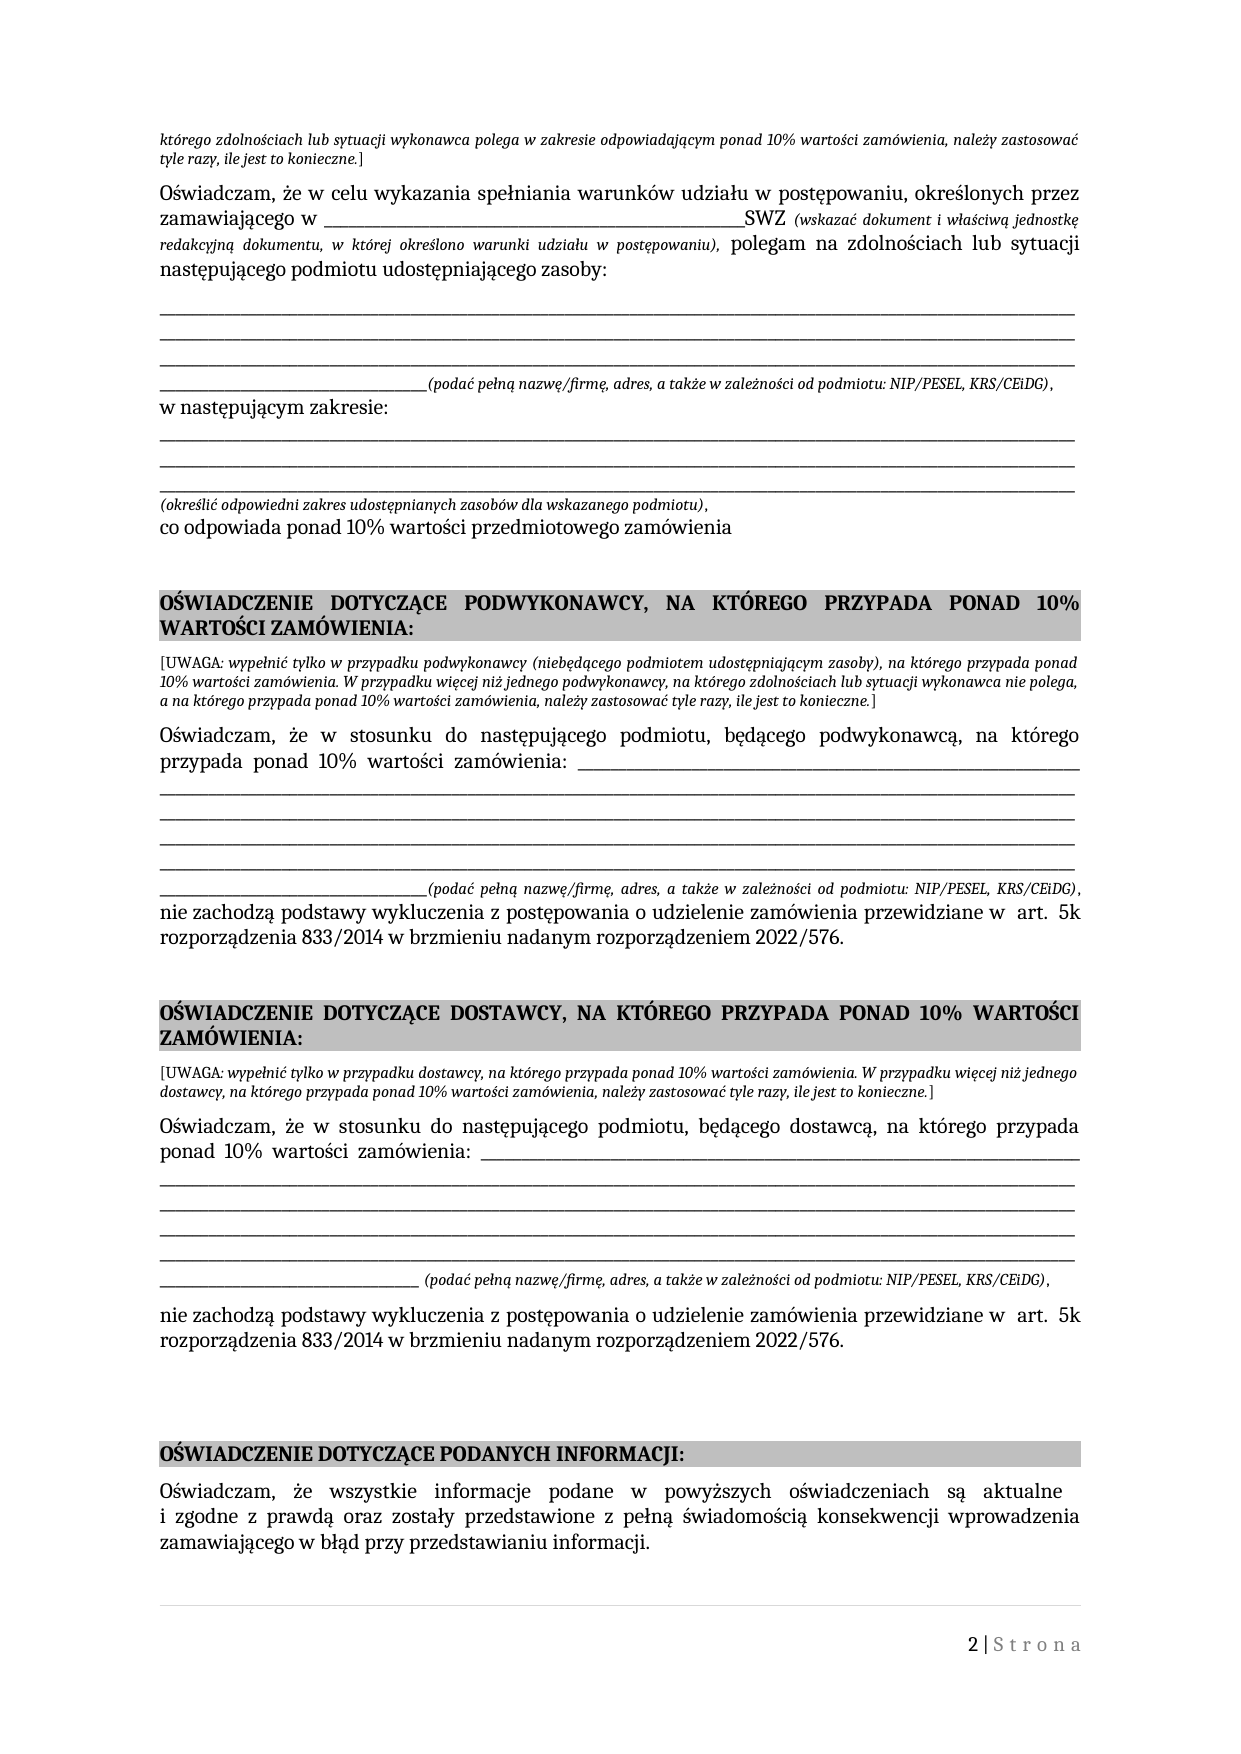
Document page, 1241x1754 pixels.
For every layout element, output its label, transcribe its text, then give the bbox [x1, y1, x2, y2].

text Oświadczam, że w stosunku do następującego podmiotu, będącego dostawcą, na którego przypada ponad 10% wartości zamówienia: __________________________________________________________________________ ____________________________________________________________________________________________________________________________________________________________________________________________________________________________________________________________________________________________________________________________________________________________________________________________________________________________________________________________________________________________________ (podać pełną nazwę/firmę, adres, a także w zależności od podmiotu: NIP/PESEL, KRS/CEiDG), [159, 1114, 1081, 1291]
text Oświadczam, że w stosunku do następującego podmiotu, będącego podwykonawcą, na którego przypada ponad 10% wartości zamówienia: ______________________________________________________________ _____________________________________________________________________________________________________________________________________________________________________________________________________________________________________________________________________________________________________________________________________________________________________________________________________________________________________________________________________________________________________(podać pełną nazwę/firmę, adres, a także w zależności od podmiotu: NIP/PESEL, KRS/CEiDG), nie zachodzą podstawy wykluczenia z postępowania o udzielenie zamówienia przewidziane w art. 5k rozporządzenia 833/2014 w brzmieniu nadanym rozporządzeniem 2022/576. [159, 723, 1081, 950]
text OŚWIADCZENIE DOTYCZĄCE PODWYKONAWCY, NA KTÓREGO PRZYPADA PONAD 10% WARTOŚCI ZAMÓWIENIA: [159, 590, 1081, 641]
text nie zachodzą podstawy wykluczenia z postępowania o udzielenie zamówienia przewidziane w art. 5k rozporządzenia 833/2014 w brzmieniu nadanym rozporządzeniem 2022/576. [159, 1303, 1081, 1353]
text OŚWIADCZENIE DOTYCZĄCE DOSTAWCY, NA KTÓREGO PRZYPADA PONAD 10% WARTOŚCI ZAMÓWIENIA: [159, 1000, 1081, 1051]
text [UWAGA: wypełnić tylko w przypadku podwykonawcy (niebędącego podmiotem udostępniającym zasoby), na którego przypada ponad 10% wartości zamówienia. W przypadku więcej niż jednego podwykonawcy, na którego zdolnościach lub sytuacji wykonawca nie polega, a na którego przypada ponad 10% wartości zamówienia, należy zastosować tyle razy, ile jest to konieczne.] [159, 653, 1081, 711]
text Oświadczam, że w celu wykazania spełniania warunków udziału w postępowaniu, określonych przez zamawiającego w ____________________________________________________SWZ (wskazać dokument i właściwą jednostkę redakcyjną dokumentu, w której określono warunki udziału w postępowaniu), polegam na zdolnościach lub sytuacji następującego podmiotu udostępniającego zasoby: [159, 181, 1081, 282]
text OŚWIADCZENIE DOTYCZĄCE PODANYCH INFORMACJI: [159, 1441, 1081, 1467]
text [159, 130, 1081, 168]
text ____________________________________________________________________________________________________________________________________________________________________________________________________________________________________________________________________________________________________________________________________________________________________________________(podać pełną nazwę/firmę, adres, a także w zależności od podmiotu: NIP/PESEL, KRS/CEiDG), w następującym zakresie: ___________________________________________________________________________________________________________________________________________________________________________________________________________________________________________________________________________________________________________________________________________________ (określić odpowiedni zakres udostępnianych zasobów dla wskazanego podmiotu), co odpowiada ponad 10% wartości przedmiotowego zamówienia [159, 294, 1081, 540]
text [UWAGA: wypełnić tylko w przypadku dostawcy, na którego przypada ponad 10% wartości zamówienia. W przypadku więcej niż jednego dostawcy, na którego przypada ponad 10% wartości zamówienia, należy zastosować tyle razy, ile jest to konieczne.] [159, 1063, 1081, 1102]
text Oświadczam, że wszystkie informacje podane w powyższych oświadczeniach są aktualne i zgodne z prawdą oraz zostały przedstawione z pełną świadomością konsekwencji wprowadzenia zamawiającego w błąd przy przedstawianiu informacji. [159, 1479, 1081, 1555]
